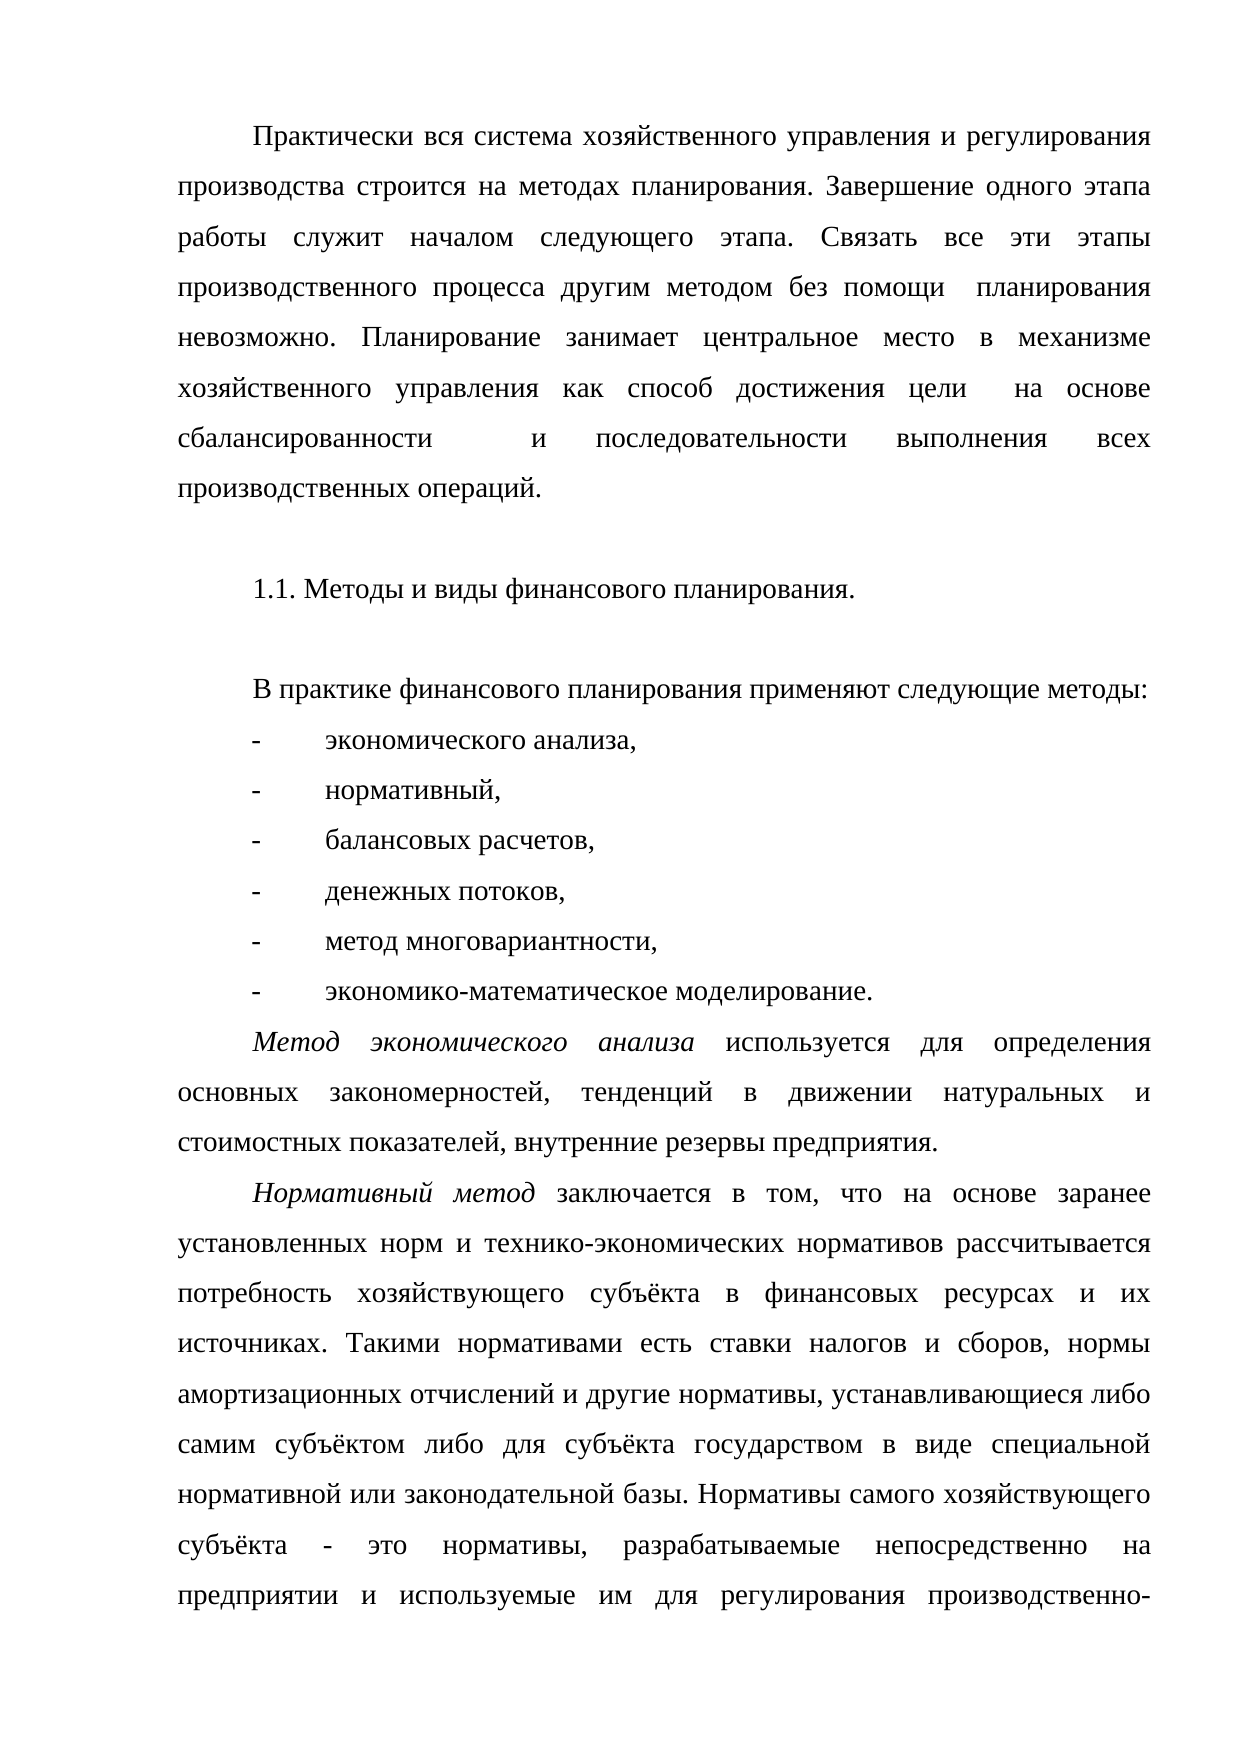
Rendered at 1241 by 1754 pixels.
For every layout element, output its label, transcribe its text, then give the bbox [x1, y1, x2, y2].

text - экономического анализа, [177, 722, 1152, 755]
text - метод многовариантности, [177, 923, 1152, 957]
text - балансовых расчетов, [177, 822, 1152, 856]
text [177, 1175, 1152, 1611]
text - экономико-математическое моделирование. [177, 973, 1152, 1007]
text 1.1. Методы и виды финансового планирования. [177, 571, 1152, 604]
text Метод экономического анализа используется для определения основных закономерностей, тенденций в движении натуральных и стоимостных показателей, внутренние резервы предприятия. [177, 1024, 1152, 1158]
text В практике финансового планирования применяют следующие методы: [177, 672, 1152, 705]
text Практически вся система хозяйственного управления и регулирования производства строится на методах планирования. Завершение одного этапа работы служит началом следующего этапа. Связать все эти этапы производственного процесса другим методом без помощи планирования невозможно. Планирование занимает центральное место в механизме хозяйственного управления как способ достижения цели на основе сбалансированности и последовательности выполнения всех производственных операций. [177, 118, 1152, 504]
text - нормативный, [177, 772, 1152, 806]
text - денежных потоков, [177, 873, 1152, 906]
